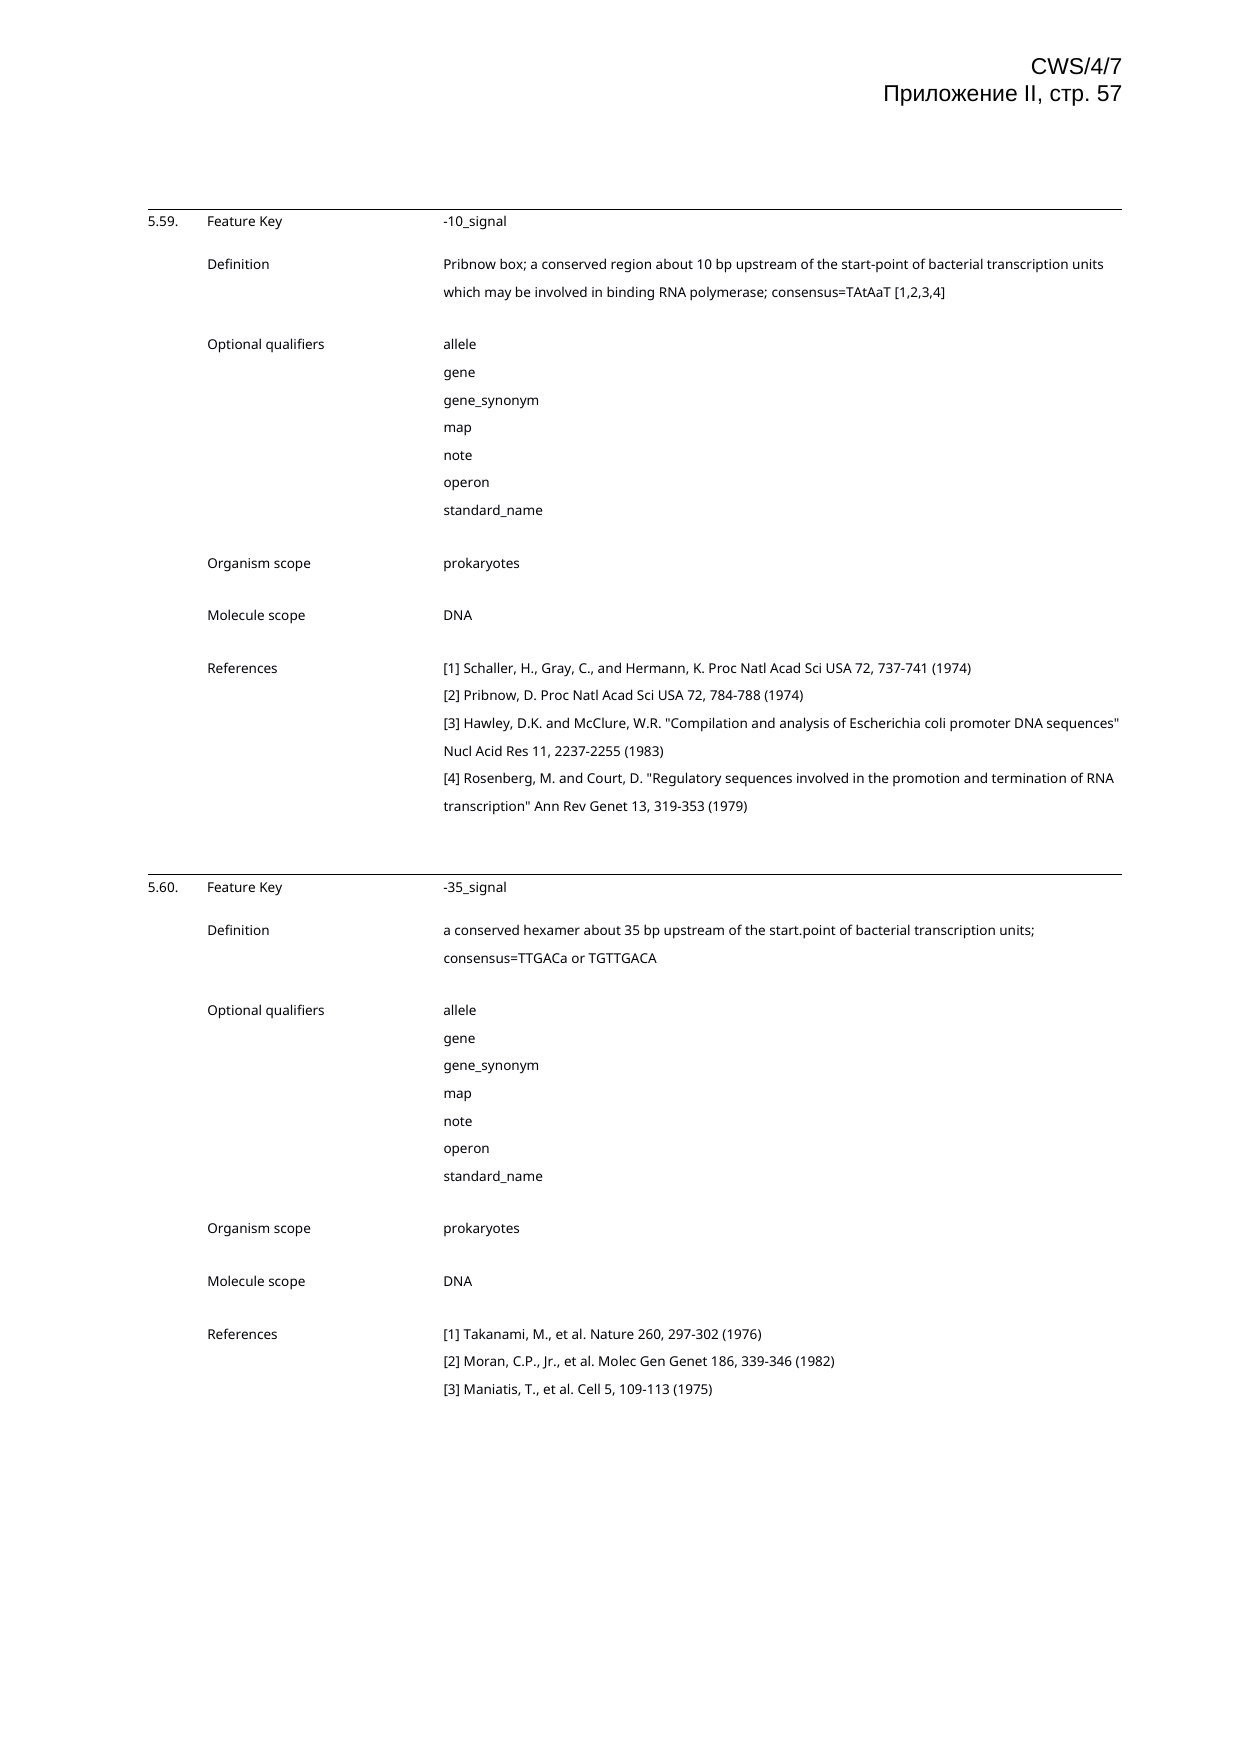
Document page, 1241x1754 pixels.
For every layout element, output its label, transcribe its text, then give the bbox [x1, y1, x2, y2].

text Optional qualifiers allele [207, 1001, 1122, 1019]
text standard_name [443, 501, 1122, 519]
text map [443, 1084, 1122, 1102]
text [2] Moran, C.P., Jr., et al. Molec Gen Genet 186, 339-346 (1982) [443, 1352, 1122, 1371]
text gene [443, 363, 1122, 381]
text standard_name [443, 1167, 1122, 1185]
text References [1] Schaller, H., Gray, C., and Hermann, K. Proc Natl Acad Sci USA 72, 737-741 (1974) [207, 659, 1122, 677]
text Definition Pribnow box; a conserved region about 10 bp upstream of the start-point of bacterial transcription units which may be involved in binding RNA polymerase; consensus=TAtAaT [1,2,3,4] [207, 255, 1122, 301]
text Molecule scope DNA [207, 1272, 1122, 1290]
list 5.60. Feature Key -35_signal [148, 875, 1122, 896]
text operon [443, 473, 1122, 492]
text [4] Rosenberg, M. and Court, D. "Regulatory sequences involved in the promotion and termination of RNA transcription" Ann Rev Genet 13, 319-353 (1979) [443, 769, 1122, 815]
text gene_synonym [443, 1056, 1122, 1075]
text Organism scope prokaryotes [207, 1219, 1122, 1238]
text note [443, 446, 1122, 464]
text Optional qualifiers allele [207, 335, 1122, 354]
text Organism scope prokaryotes [207, 553, 1122, 572]
text [2] Pribnow, D. Proc Natl Acad Sci USA 72, 784-788 (1974) [443, 686, 1122, 705]
text Definition a conserved hexamer about 35 bp upstream of the start.point of bacterial transcription units; consensus=TTGACa or TGTTGACA [207, 921, 1122, 967]
text References [1] Takanami, M., et al. Nature 260, 297-302 (1976) [207, 1324, 1122, 1343]
text map [443, 418, 1122, 437]
text note [443, 1112, 1122, 1130]
list 5.59. Feature Key -10_signal [148, 210, 1122, 230]
text Molecule scope DNA [207, 606, 1122, 624]
text gene_synonym [443, 391, 1122, 409]
text [3] Hawley, D.K. and McClure, W.R. "Compilation and analysis of Escherichia coli promoter DNA sequences" Nucl Acid Res 11, 2237-2255 (1983) [443, 714, 1122, 760]
text gene [443, 1029, 1122, 1047]
text operon [443, 1139, 1122, 1158]
text [3] Maniatis, T., et al. Cell 5, 109-113 (1975) [443, 1380, 1122, 1398]
